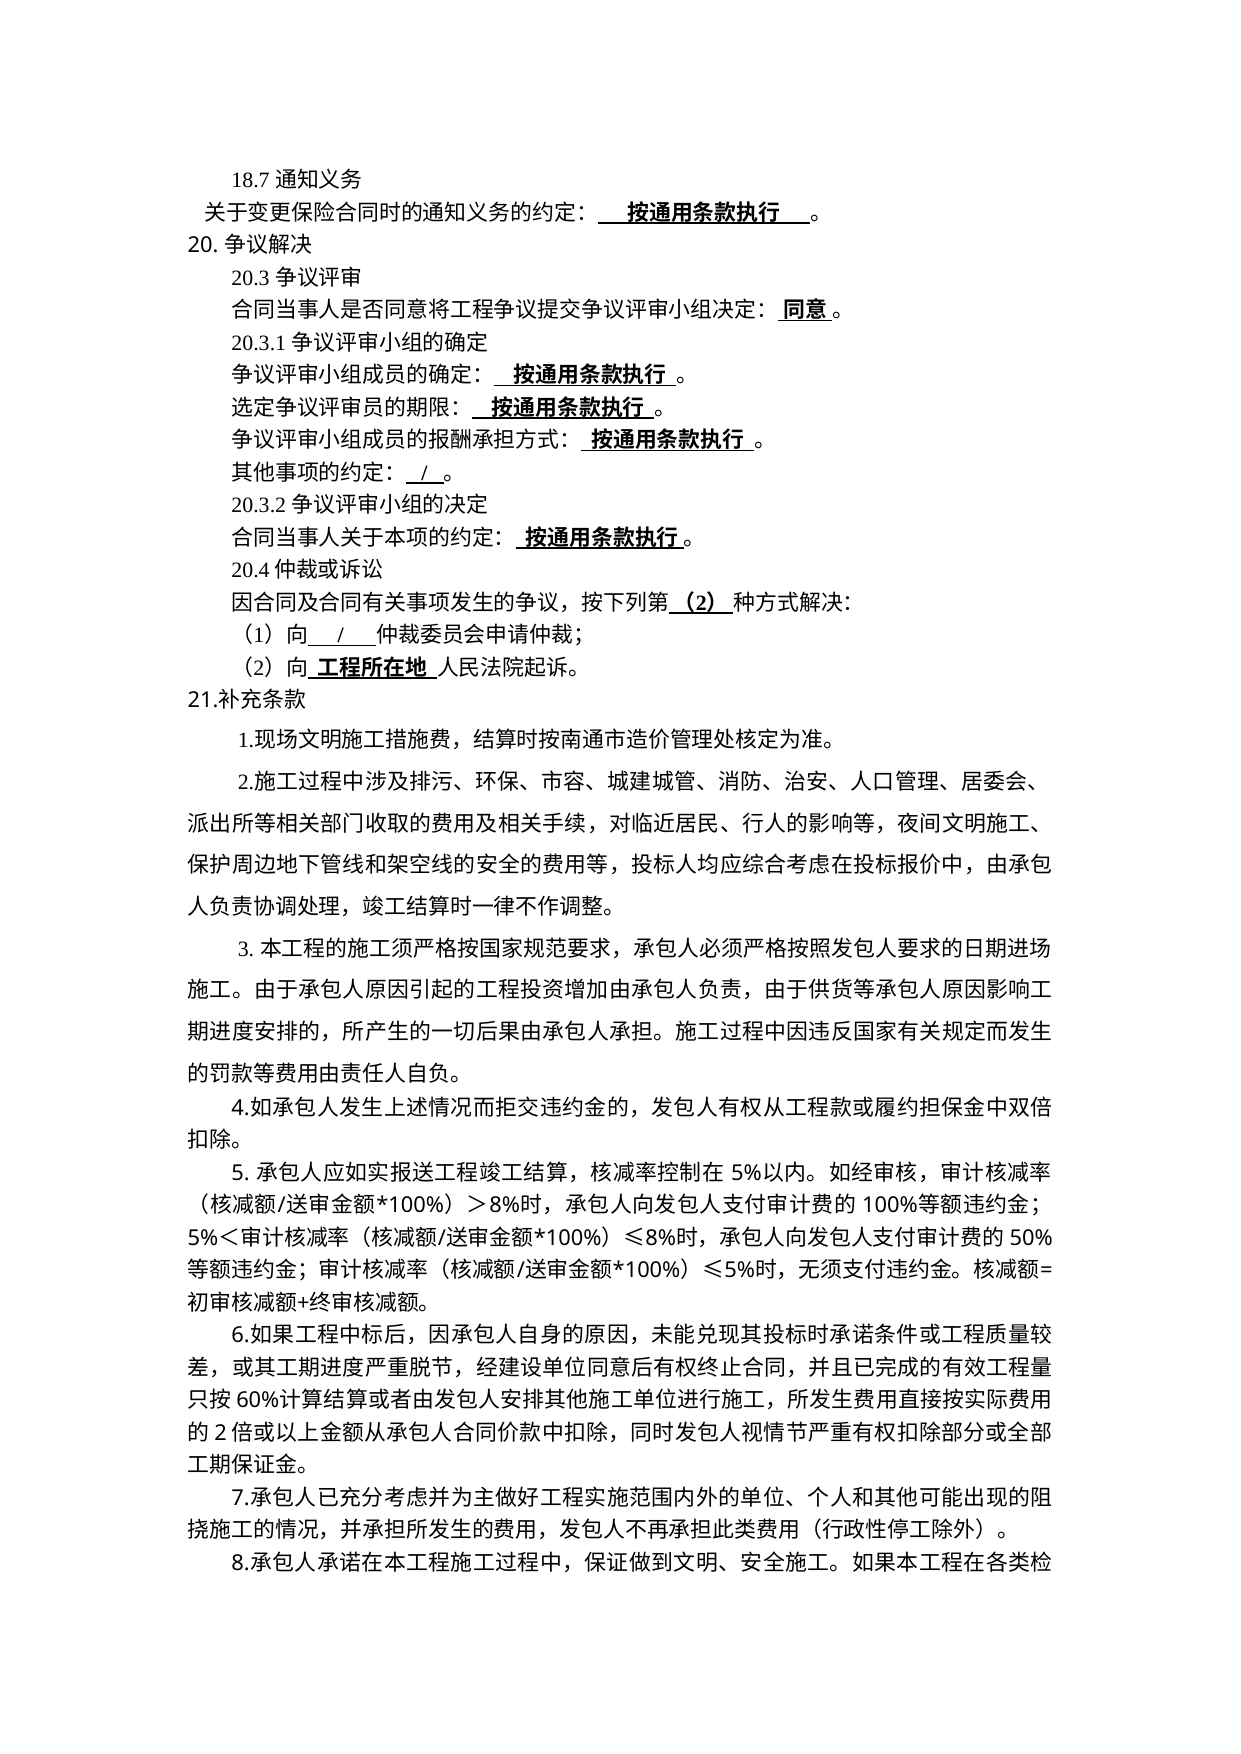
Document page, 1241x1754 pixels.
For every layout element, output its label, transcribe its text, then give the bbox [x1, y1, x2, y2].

text 3. 本工程的施工须严格按国家规范要求，承包人必须严格按照发包人要求的日期进场施工。由于承包人原因引起的工程投资增加由承包人负责，由于供货等承包人原因影响工期进度安排的，所产生的一切后果由承包人承担。施工过程中因违反国家有关规定而发生的罚款等费用由责任人自负。 [187, 923, 1053, 1089]
text 争议评审小组成员的报酬承担方式： 按通用条款执行 。 [187, 422, 1053, 454]
text 合同当事人是否同意将工程争议提交争议评审小组决定： 同意 。 [187, 292, 1053, 324]
text 2.施工过程中涉及排污、环保、市容、城建城管、消防、治安、人口管理、居委会、派出所等相关部门收取的费用及相关手续，对临近居民、行人的影响等，夜间文明施工、保护周边地下管线和架空线的安全的费用等，投标人均应综合考虑在投标报价中，由承包人负责协调处理，竣工结算时一律不作调整。 [187, 756, 1053, 923]
text （1）向 / 仲裁委员会申请仲裁； [187, 617, 1053, 649]
text 7.承包人已充分考虑并为主做好工程实施范围内外的单位、个人和其他可能出现的阻挠施工的情况，并承担所发生的费用，发包人不再承担此类费用（行政性停工除外）。 [187, 1479, 1053, 1544]
text 20.3.1 争议评审小组的确定 [187, 324, 1053, 357]
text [187, 1544, 1053, 1577]
text 其他事项的约定： / 。 [187, 454, 1053, 487]
text 6.如果工程中标后，因承包人自身的原因，未能兑现其投标时承诺条件或工程质量较差，或其工期进度严重脱节，经建设单位同意后有权终止合同，并且已完成的有效工程量只按60%计算结算或者由发包人安排其他施工单位进行施工，所发生费用直接按实际费用的2倍或以上金额从承包人合同价款中扣除，同时发包人视情节严重有权扣除部分或全部工期保证金。 [187, 1317, 1053, 1479]
text 20. 争议解决 [187, 227, 1053, 259]
text 21.补充条款 [187, 682, 1053, 714]
text 4.如承包人发生上述情况而拒交违约金的，发包人有权从工程款或履约担保金中双倍扣除。 [187, 1089, 1053, 1154]
text 合同当事人关于本项的约定： 按通用条款执行 。 [187, 519, 1053, 552]
text 关于变更保险合同时的通知义务的约定： 按通用条款执行 。 [187, 194, 1053, 227]
text 选定争议评审员的期限： 按通用条款执行 。 [187, 389, 1053, 422]
text 20.3.2 争议评审小组的决定 [187, 487, 1053, 519]
text （2）向 工程所在地 人民法院起诉。 [187, 649, 1053, 682]
text 争议评审小组成员的确定： 按通用条款执行 。 [187, 357, 1053, 389]
text 因合同及合同有关事项发生的争议，按下列第 （2） 种方式解决： [187, 584, 1053, 617]
text 5. 承包人应如实报送工程竣工结算，核减率控制在5%以内。如经审核，审计核减率（核减额/送审金额*100%）＞8%时，承包人向发包人支付审计费的100%等额违约金； 5%＜审计核减率（核减额/送审金额*100%）≤8%时，承包人向发包人支付审计费的50%等额违约金；审计核减率（核减额/送审金额*100%）≤5%时，无须支付违约金。核减额=初审核减额+终审核减额。 [187, 1154, 1053, 1317]
text 18.7 通知义务 [187, 162, 1053, 194]
text 20.4仲裁或诉讼 [187, 552, 1053, 584]
text 20.3 争议评审 [187, 259, 1053, 292]
text 1.现场文明施工措施费，结算时按南通市造价管理处核定为准。 [187, 714, 1053, 756]
